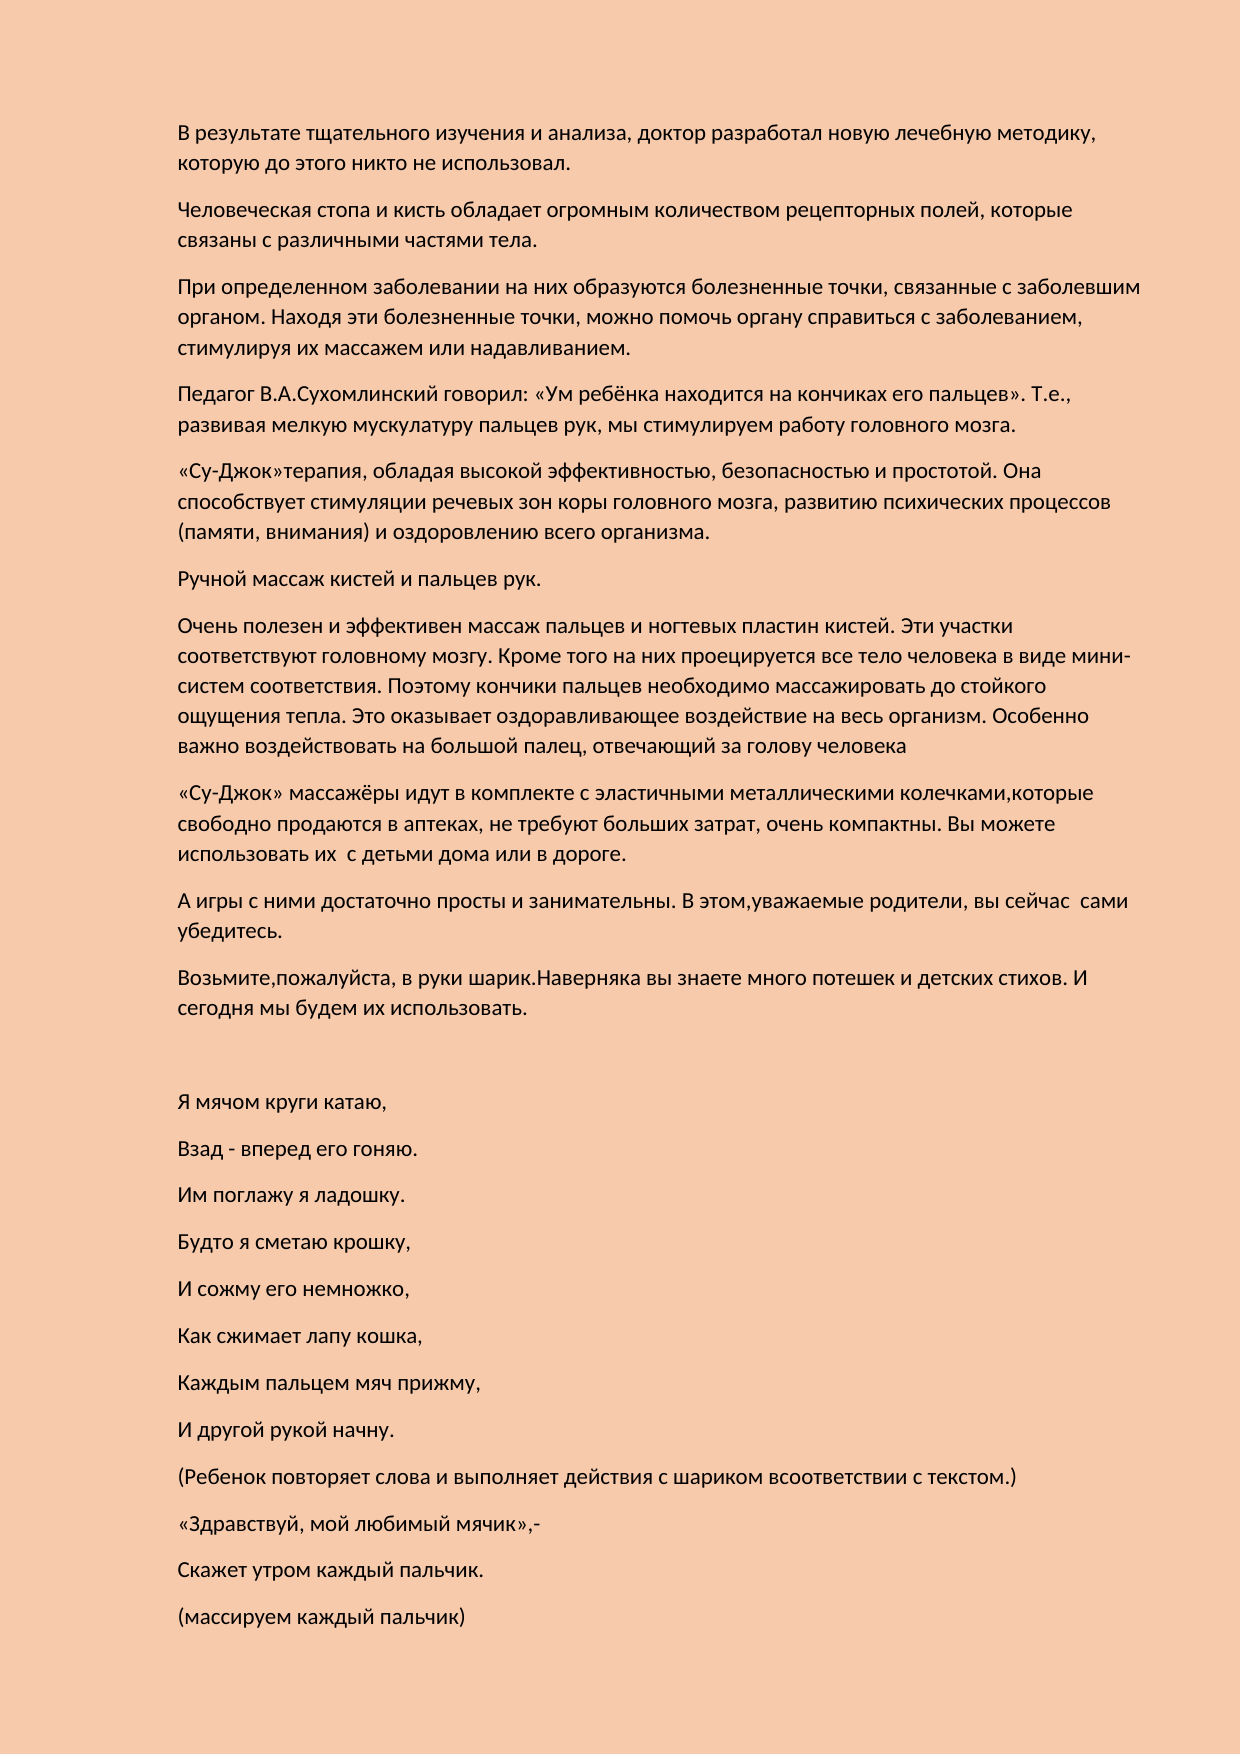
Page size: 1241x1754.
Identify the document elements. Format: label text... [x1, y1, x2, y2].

text Им поглажу я ладошку. [177, 1181, 1152, 1209]
text «Здравствуй, мой любимый мячик»,- [177, 1509, 1152, 1537]
text Возьмите,пожалуйста, в руки шарик.Наверняка вы знаете много потешек и детских стихов. И сегодня мы будем их использовать. [177, 963, 1152, 1021]
text «Су-Джок»терапия, обладая высокой эффективностью, безопасностью и простотой. Она способствует стимуляции речевых зон коры головного мозга, развитию психических процессов (памяти, внимания) и оздоровлению всего организма. [177, 457, 1152, 545]
text И сожму его немножко, [177, 1274, 1152, 1302]
text (Ребенок повторяет слова и выполняет действия с шариком всоответствии с текстом.) [177, 1462, 1152, 1490]
text И другой рукой начну. [177, 1415, 1152, 1443]
text «Су-Джок» массажёры идут в комплекте с эластичными металлическими колечками,которые свободно продаются в аптеках, не требуют больших затрат, очень компактны. Вы можете использовать их с детьми дома или в дороге. [177, 778, 1152, 867]
text Будто я сметаю крошку, [177, 1227, 1152, 1256]
text Я мячом круги катаю, [177, 1087, 1152, 1115]
text Скажет утром каждый пальчик. [177, 1556, 1152, 1584]
text Каждым пальцем мяч прижму, [177, 1368, 1152, 1396]
text Ручной массаж кистей и пальцев рук. [177, 564, 1152, 592]
text А игры с ними достаточно просты и занимательны. В этом,уважаемые родители, вы сейчас сами убедитесь. [177, 886, 1152, 944]
text Очень полезен и эффективен массаж пальцев и ногтевых пластин кистей. Эти участки соответствуют головному мозгу. Кроме того на них проецируется все тело человека в виде мини-систем соответствия. Поэтому кончики пальцев необходимо массажировать до стойкого ощущения тепла. Это оказывает оздоравливающее воздействие на весь организм. Особенно важно воздействовать на большой палец, отвечающий за голову человека [177, 611, 1152, 760]
text В результате тщательного изучения и анализа, доктор разработал новую лечебную методику, которую до этого никто не использовал. [177, 118, 1152, 176]
text Педагог В.А.Сухомлинский говорил: «Ум ребёнка находится на кончиках его пальцев». Т.е., развивая мелкую мускулатуру пальцев рук, мы стимулируем работу головного мозга. [177, 379, 1152, 438]
text (массируем каждый пальчик) [177, 1602, 1152, 1631]
text Как сжимает лапу кошка, [177, 1321, 1152, 1349]
text При определенном заболевании на них образуются болезненные точки, связанные с заболевшим органом. Находя эти болезненные точки, можно помочь органу справиться с заболеванием, стимулируя их массажем или надавливанием. [177, 272, 1152, 361]
text Взад - вперед его гоняю. [177, 1134, 1152, 1162]
text Человеческая стопа и кисть обладает огромным количеством рецепторных полей, которые связаны с различными частями тела. [177, 195, 1152, 253]
